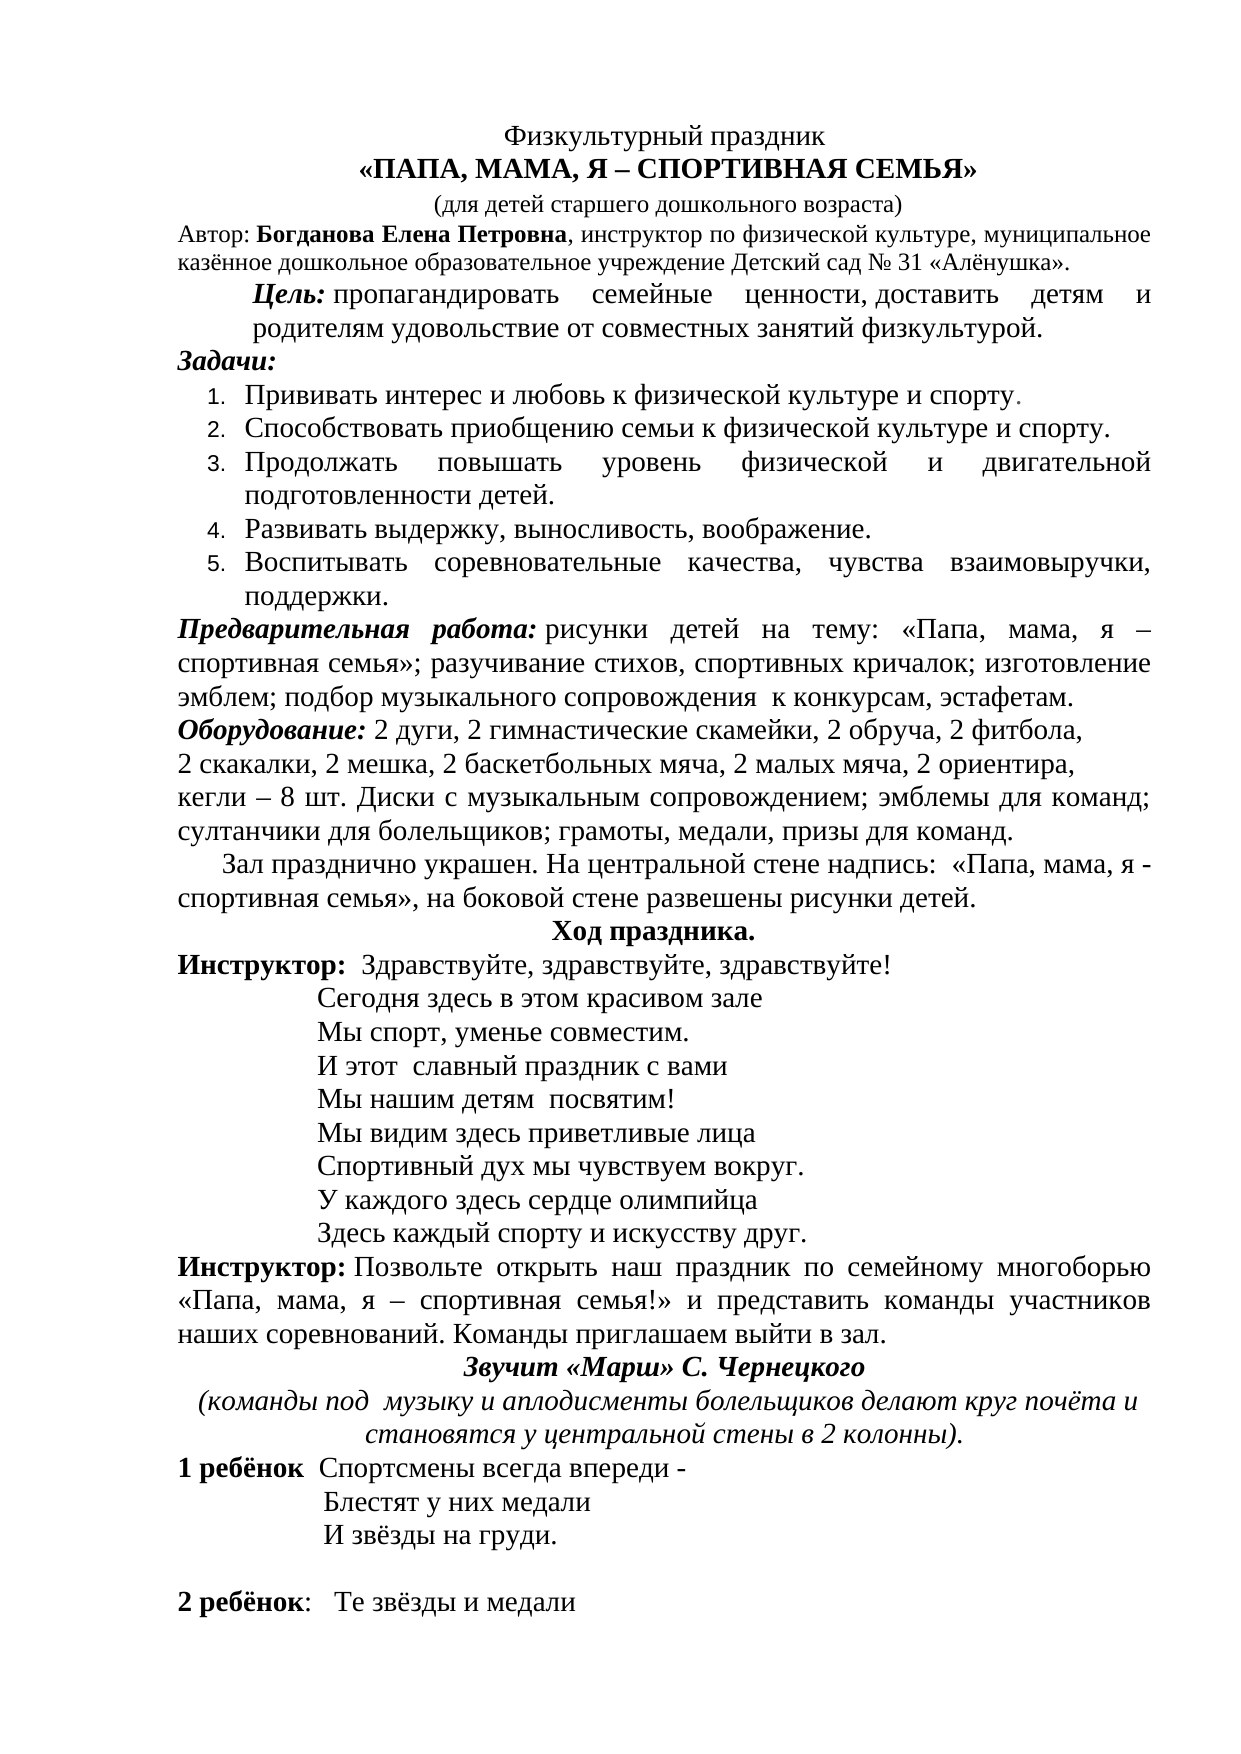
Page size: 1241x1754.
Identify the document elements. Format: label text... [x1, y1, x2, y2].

text (команды под музыку и аплодисменты болельщиков делают круг почёта и становятся у центральной стены в 2 колонны). [177, 1383, 1152, 1450]
text Мы видим здесь приветливые лица [215, 1115, 1152, 1148]
list Способствовать приобщению семьи к физической культуре и спорту. [207, 410, 1152, 444]
text Инструктор: Позвольте открыть наш праздник по семейному многоборью «Папа, мама, я – спортивная семья!» и представить команды участников наших соревнований. Команды приглашаем выйти в зал. [177, 1249, 1152, 1349]
list Воспитывать соревновательные качества, чувства взаимовыручки, поддержки. [207, 544, 1152, 612]
text Автор: Богданова Елена Петровна, инструктор по физической культуре, муниципальное казённое дошкольное образовательное учреждение Детский сад № 31 «Алёнушка». [177, 219, 1152, 276]
text 1 ребёнок Спортсмены всегда впереди - Блестят у них медали И звёзды на груди. [177, 1450, 1152, 1551]
text Спортивный дух мы чувствуем вокруг. [215, 1148, 1152, 1182]
text Звучит «Марш» С. Чернецкого [177, 1349, 1152, 1383]
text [177, 1551, 1152, 1618]
text «ПАПА, МАМА, Я – СПОРТИВНАЯ СЕМЬЯ» [177, 152, 1152, 185]
text Инструктор: Здравствуйте, здравствуйте, здравствуйте! [177, 947, 1152, 981]
text Задачи: [177, 343, 1152, 377]
text Цель: пропагандировать семейные ценности, доставить детям и родителям удовольствие от совместных занятий физкультурой. [252, 276, 1152, 343]
text Здесь каждый спорту и искусству друг. [215, 1215, 1152, 1249]
text Мы нашим детям посвятим! [215, 1081, 1152, 1115]
list Продолжать повышать уровень физической и двигательной подготовленности детей. [207, 444, 1152, 511]
text Оборудование: 2 дуги, 2 гимнастические скамейки, 2 обруча, 2 фитбола, 2 скакалки, 2 мешка, 2 баскетбольных мяча, 2 малых мяча, 2 ориентира, кегли – 8 шт. Диски с музыкальным сопровождением; эмблемы для команд; султанчики для болельщиков; грамоты, медали, призы для команд. [177, 712, 1152, 846]
text Предварительная работа: рисунки детей на тему: «Папа, мама, я – спортивная семья»; разучивание стихов, спортивных кричалок; изготовление эмблем; подбор музыкального сопровождения к конкурсам, эстафетам. [177, 612, 1152, 712]
text У каждого здесь сердце олимпийца [215, 1182, 1152, 1215]
text (для детей старшего дошкольного возраста) [177, 185, 1152, 219]
list Развивать выдержку, выносливость, воображение. [207, 511, 1152, 544]
text И этот славный праздник с вами [215, 1048, 1152, 1081]
text Физкультурный праздник [177, 118, 1152, 152]
list Прививать интерес и любовь к физической культуре и спорту. [207, 377, 1152, 410]
text Ход праздника. [177, 913, 1152, 947]
text Мы спорт, уменье совместим. [215, 1014, 1152, 1048]
text Зал празднично украшен. На центральной стене надпись: «Папа, мама, я - спортивная семья», на боковой стене развешены рисунки детей. [177, 846, 1152, 913]
text Сегодня здесь в этом красивом зале [215, 981, 1152, 1014]
